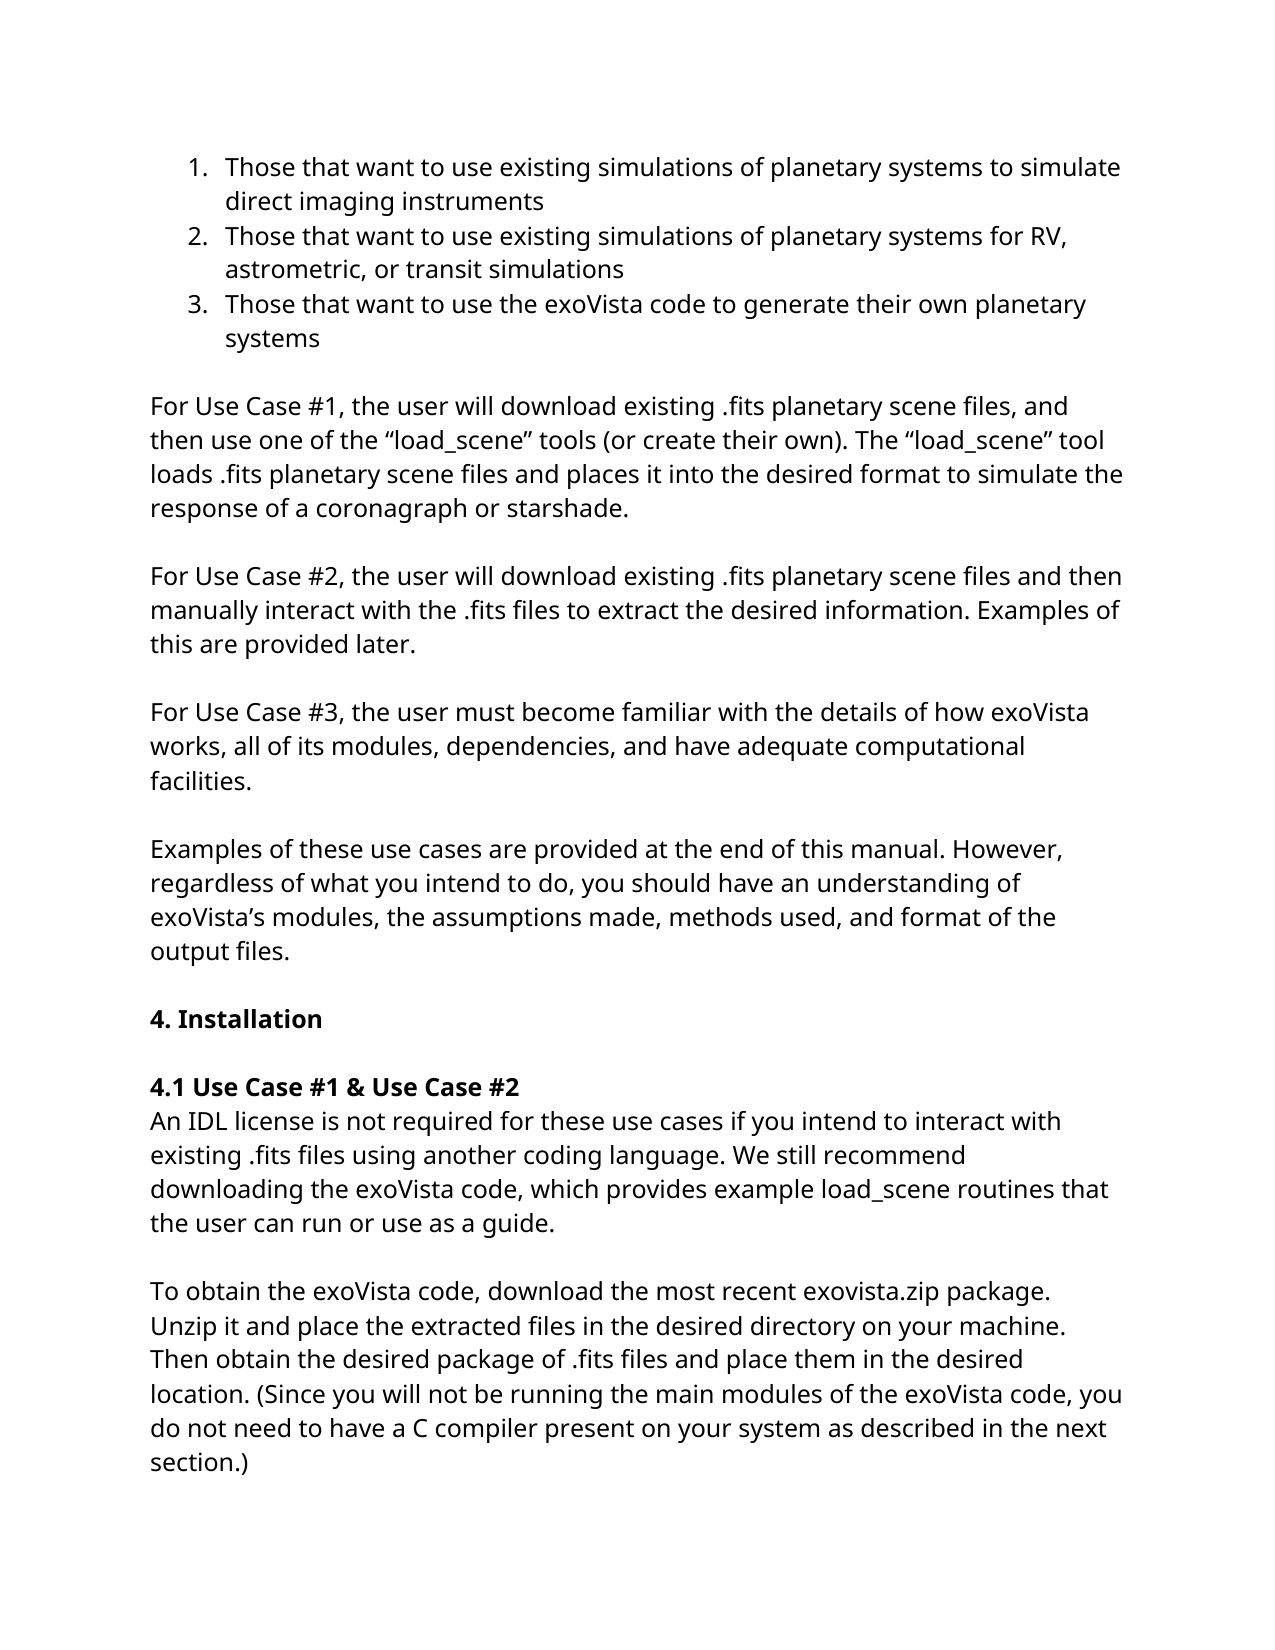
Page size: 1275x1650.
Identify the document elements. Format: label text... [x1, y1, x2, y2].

text 4.1 Use Case #1 & Use Case #2 [150, 1070, 1125, 1104]
list Those that want to use existing simulations of planetary systems for RV, astrometric, or transit simulations [187, 218, 1125, 286]
list Those that want to use existing simulations of planetary systems to simulate direct imaging instruments [187, 150, 1125, 218]
text An IDL license is not required for these use cases if you intend to interact with existing .fits files using another coding language. We still recommend downloading the exoVista code, which provides example load_scene routines that the user can run or use as a guide. [150, 1104, 1125, 1240]
text For Use Case #3, the user must become familiar with the details of how exoVista works, all of its modules, dependencies, and have adequate computational facilities. [150, 695, 1125, 797]
text 4. Installation [150, 1002, 1125, 1036]
text For Use Case #1, the user will download existing .fits planetary scene files, and then use one of the “load_scene” tools (or create their own). The “load_scene” tool loads .fits planetary scene files and places it into the desired format to simulate the response of a coronagraph or starshade. [150, 388, 1125, 525]
text For Use Case #2, the user will download existing .fits planetary scene files and then manually interact with the .fits files to extract the desired information. Examples of this are provided later. [150, 559, 1125, 661]
text To obtain the exoVista code, download the most recent exovista.zip package. Unzip it and place the extracted files in the desired directory on your machine. Then obtain the desired package of .fits files and place them in the desired location. (Since you will not be running the main modules of the exoVista code, you do not need to have a C compiler present on your system as described in the next section.) [150, 1274, 1125, 1478]
list Those that want to use the exoVista code to generate their own planetary systems [187, 286, 1125, 354]
text Examples of these use cases are provided at the end of this manual. However, regardless of what you intend to do, you should have an understanding of exoVista’s modules, the assumptions made, methods used, and format of the output files. [150, 831, 1125, 967]
